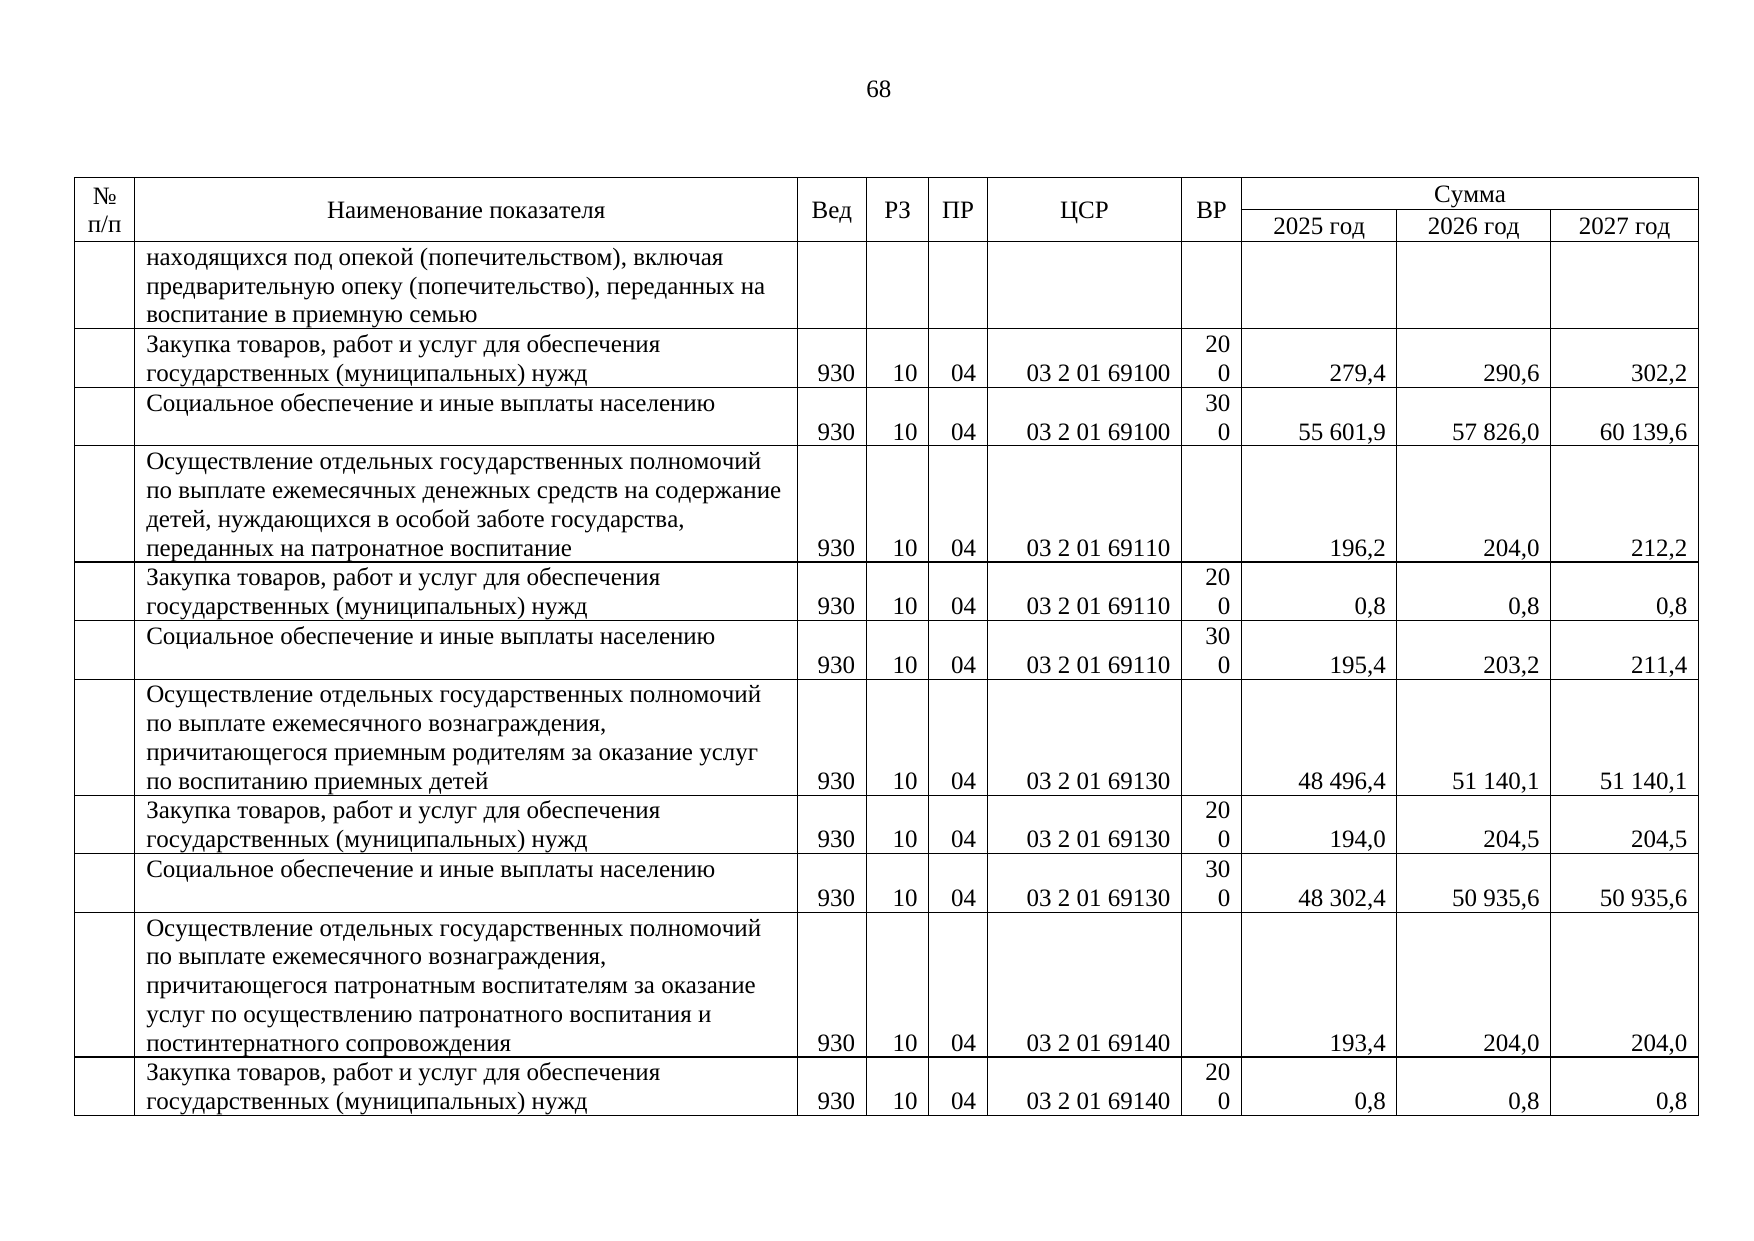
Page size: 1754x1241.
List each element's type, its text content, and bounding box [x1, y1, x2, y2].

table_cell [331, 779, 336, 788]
table_cell 2025 год [1242, 210, 1396, 241]
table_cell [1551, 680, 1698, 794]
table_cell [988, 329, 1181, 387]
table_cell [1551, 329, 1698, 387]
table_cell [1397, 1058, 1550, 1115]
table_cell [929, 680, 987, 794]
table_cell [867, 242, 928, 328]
table_header ПР [929, 178, 987, 241]
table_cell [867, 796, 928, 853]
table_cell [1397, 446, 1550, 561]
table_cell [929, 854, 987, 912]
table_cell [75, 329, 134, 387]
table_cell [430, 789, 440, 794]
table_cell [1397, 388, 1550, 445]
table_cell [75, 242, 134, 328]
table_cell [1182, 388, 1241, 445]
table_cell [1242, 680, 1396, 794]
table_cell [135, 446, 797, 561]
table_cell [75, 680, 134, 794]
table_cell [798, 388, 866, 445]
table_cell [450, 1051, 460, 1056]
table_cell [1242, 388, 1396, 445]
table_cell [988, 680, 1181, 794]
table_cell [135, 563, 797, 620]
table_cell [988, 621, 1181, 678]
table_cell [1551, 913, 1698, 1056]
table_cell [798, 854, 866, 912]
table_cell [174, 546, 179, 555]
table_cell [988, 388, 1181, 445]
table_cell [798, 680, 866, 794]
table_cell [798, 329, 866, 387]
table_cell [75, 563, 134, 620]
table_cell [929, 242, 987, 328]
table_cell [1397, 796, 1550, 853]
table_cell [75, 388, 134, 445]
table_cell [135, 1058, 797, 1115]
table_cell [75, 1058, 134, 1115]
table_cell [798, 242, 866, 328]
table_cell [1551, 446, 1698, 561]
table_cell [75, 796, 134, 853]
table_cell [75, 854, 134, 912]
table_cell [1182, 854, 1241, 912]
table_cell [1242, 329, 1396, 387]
table_cell 2027 год [1551, 210, 1698, 241]
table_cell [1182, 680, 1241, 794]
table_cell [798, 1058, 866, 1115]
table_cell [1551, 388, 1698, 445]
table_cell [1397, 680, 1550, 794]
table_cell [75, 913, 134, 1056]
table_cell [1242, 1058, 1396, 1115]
table_header ЦСР [988, 178, 1181, 241]
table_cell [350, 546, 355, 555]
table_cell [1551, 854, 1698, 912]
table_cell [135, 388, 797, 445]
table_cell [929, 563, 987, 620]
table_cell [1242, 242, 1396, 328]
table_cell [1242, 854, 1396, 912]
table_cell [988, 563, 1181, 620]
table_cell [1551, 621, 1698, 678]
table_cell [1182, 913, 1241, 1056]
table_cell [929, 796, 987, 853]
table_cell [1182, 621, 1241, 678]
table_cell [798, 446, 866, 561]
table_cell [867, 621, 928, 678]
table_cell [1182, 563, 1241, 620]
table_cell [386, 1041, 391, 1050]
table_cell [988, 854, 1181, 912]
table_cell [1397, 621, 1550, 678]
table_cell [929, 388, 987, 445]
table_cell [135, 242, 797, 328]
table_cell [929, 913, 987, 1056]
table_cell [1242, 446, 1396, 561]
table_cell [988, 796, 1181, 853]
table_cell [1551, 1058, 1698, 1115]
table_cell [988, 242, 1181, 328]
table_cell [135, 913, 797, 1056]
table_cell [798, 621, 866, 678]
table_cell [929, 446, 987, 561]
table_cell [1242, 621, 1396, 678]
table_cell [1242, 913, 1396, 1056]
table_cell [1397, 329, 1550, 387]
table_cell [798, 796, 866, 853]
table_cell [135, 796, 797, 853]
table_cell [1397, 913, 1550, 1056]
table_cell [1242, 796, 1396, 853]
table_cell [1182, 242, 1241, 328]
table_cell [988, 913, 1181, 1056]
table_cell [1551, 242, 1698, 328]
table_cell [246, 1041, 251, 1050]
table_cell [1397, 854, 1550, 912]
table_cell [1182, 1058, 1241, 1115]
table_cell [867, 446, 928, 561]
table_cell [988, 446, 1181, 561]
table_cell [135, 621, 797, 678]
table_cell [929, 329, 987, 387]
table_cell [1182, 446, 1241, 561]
table_header № п/п [75, 178, 134, 241]
table_header ВР [1182, 178, 1241, 241]
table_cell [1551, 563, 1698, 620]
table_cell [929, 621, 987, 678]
table_header Сумма [1242, 178, 1698, 209]
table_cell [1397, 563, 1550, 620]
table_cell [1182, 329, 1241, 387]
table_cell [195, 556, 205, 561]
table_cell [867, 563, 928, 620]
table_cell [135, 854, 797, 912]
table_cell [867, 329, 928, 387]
table_cell 2026 год [1397, 210, 1550, 241]
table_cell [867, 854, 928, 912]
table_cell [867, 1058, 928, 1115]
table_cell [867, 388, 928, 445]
table_header Наименование показателя [135, 178, 797, 241]
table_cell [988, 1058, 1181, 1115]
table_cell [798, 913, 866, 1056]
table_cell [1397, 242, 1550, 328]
table_header РЗ [867, 178, 928, 241]
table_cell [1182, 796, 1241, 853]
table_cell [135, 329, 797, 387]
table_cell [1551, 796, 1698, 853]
table_header Вед [798, 178, 866, 241]
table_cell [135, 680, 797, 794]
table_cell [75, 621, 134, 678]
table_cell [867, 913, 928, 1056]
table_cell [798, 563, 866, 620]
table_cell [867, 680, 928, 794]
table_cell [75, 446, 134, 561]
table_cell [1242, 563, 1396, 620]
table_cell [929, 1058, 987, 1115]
